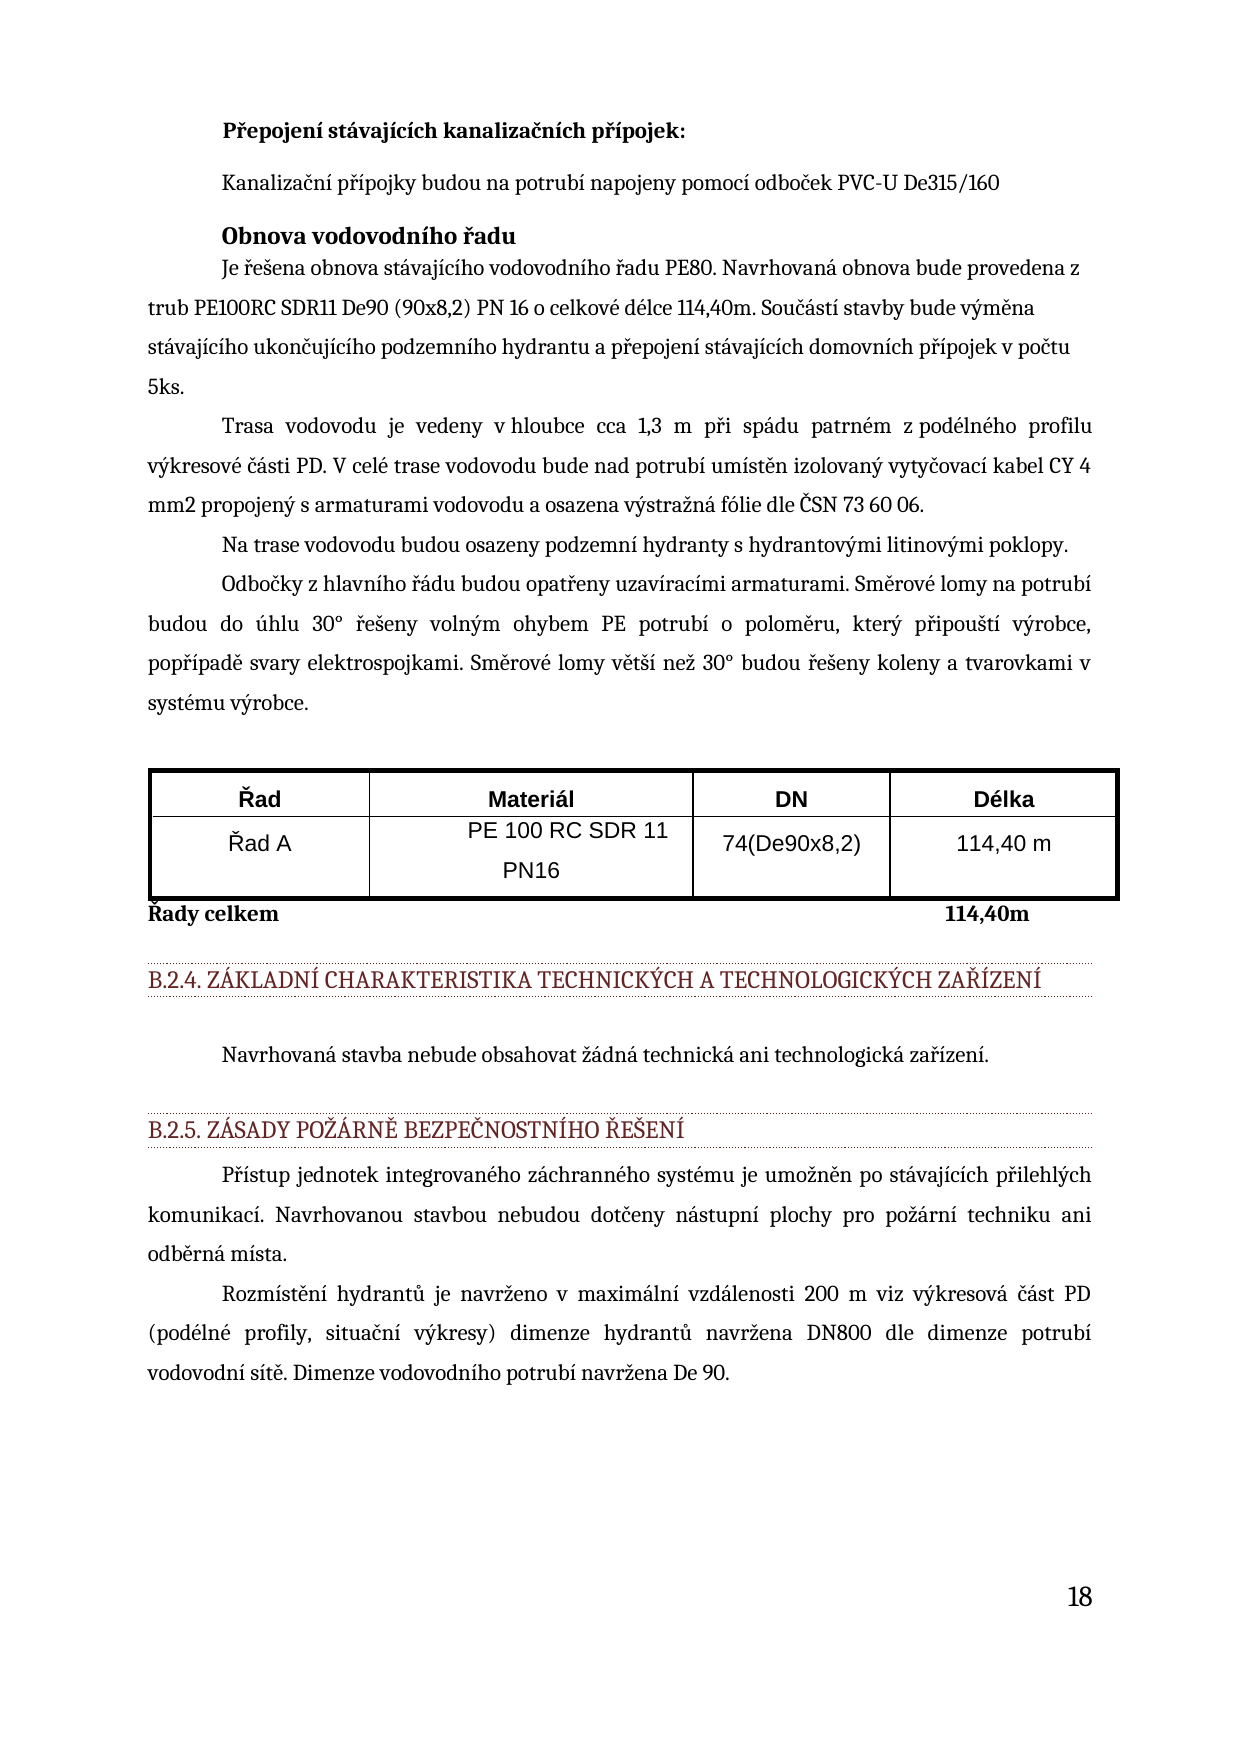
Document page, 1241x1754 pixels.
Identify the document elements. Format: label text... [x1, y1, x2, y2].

text Řady celkem 114,40m [148, 901, 1092, 927]
text Přístup jednotek integrovaného záchranného systému je umožněn po stávajících přilehlých komunikací. Navrhovanou stavbou nebudou dotčeny nástupní plochy pro požární techniku ani odběrná místa. [148, 1162, 1092, 1267]
text Rozmístění hydrantů je navrženo v maximální vzdálenosti 200 m viz výkresová část PD (podélné profily, situační výkresy) dimenze hydrantů navržena DN800 dle dimenze potrubí vodovodní sítě. Dimenze vodovodního potrubí navržena De 90. [148, 1281, 1092, 1386]
text Obnova vodovodního řadu [222, 222, 1092, 251]
table_cell 74(De90x8,2) [694, 817, 889, 896]
table_cell 114,40 m [891, 817, 1115, 896]
table_header DN [694, 773, 889, 816]
table_header Délka [891, 773, 1115, 816]
text Je řešena obnova stávajícího vodovodního řadu PE80. Navrhovaná obnova bude provedena z trub PE100RC SDR11 De90 (90x8,2) PN 16 o celkové délce 114,40m. Součástí stavby bude výměna stávajícího ukončujícího podzemního hydrantu a přepojení stávajících domovních přípojek v počtu 5ks. [148, 255, 1092, 400]
text Trasa vodovodu je vedeny v hloubce cca 1,3 m při spádu patrném z podélného profilu výkresové části PD. V celé trase vodovodu bude nad potrubí umístěn izolovaný vytyčovací kabel CY 4 mm2 propojený s armaturami vodovodu a osazena výstražná fólie dle ČSN 73 60 06. [148, 413, 1092, 518]
table_cell PE 100 RC SDR 11 PN16 [370, 817, 692, 896]
subtitle základní charakteristika technických a technologických zařízení [148, 962, 1092, 997]
table_cell Řad A [152, 817, 369, 896]
text Kanalizační přípojky budou na potrubí napojeny pomocí odboček PVC-U De315/160 [148, 170, 1092, 196]
subtitle zásady požárně bezpečnostního řešení [148, 1113, 1092, 1148]
text Na trase vodovodu budou osazeny podzemní hydranty s hydrantovými litinovými poklopy. [148, 531, 1092, 558]
text Odbočky z hlavního řádu budou opatřeny uzavíracími armaturami. Směrové lomy na potrubí budou do úhlu 30° řešeny volným ohybem PE potrubí o poloměru, který připouští výrobce, popřípadě svary elektrospojkami. Směrové lomy větší než 30° budou řešeny koleny a tvarovkami v systému výrobce. [148, 571, 1092, 716]
text Přepojení stávajících kanalizačních přípojek: [148, 118, 1082, 144]
table_header Materiál [370, 773, 692, 816]
text Navrhovaná stavba nebude obsahovat žádná technická ani technologická zařízení. [148, 1042, 1092, 1068]
table_header Řad [152, 773, 369, 816]
